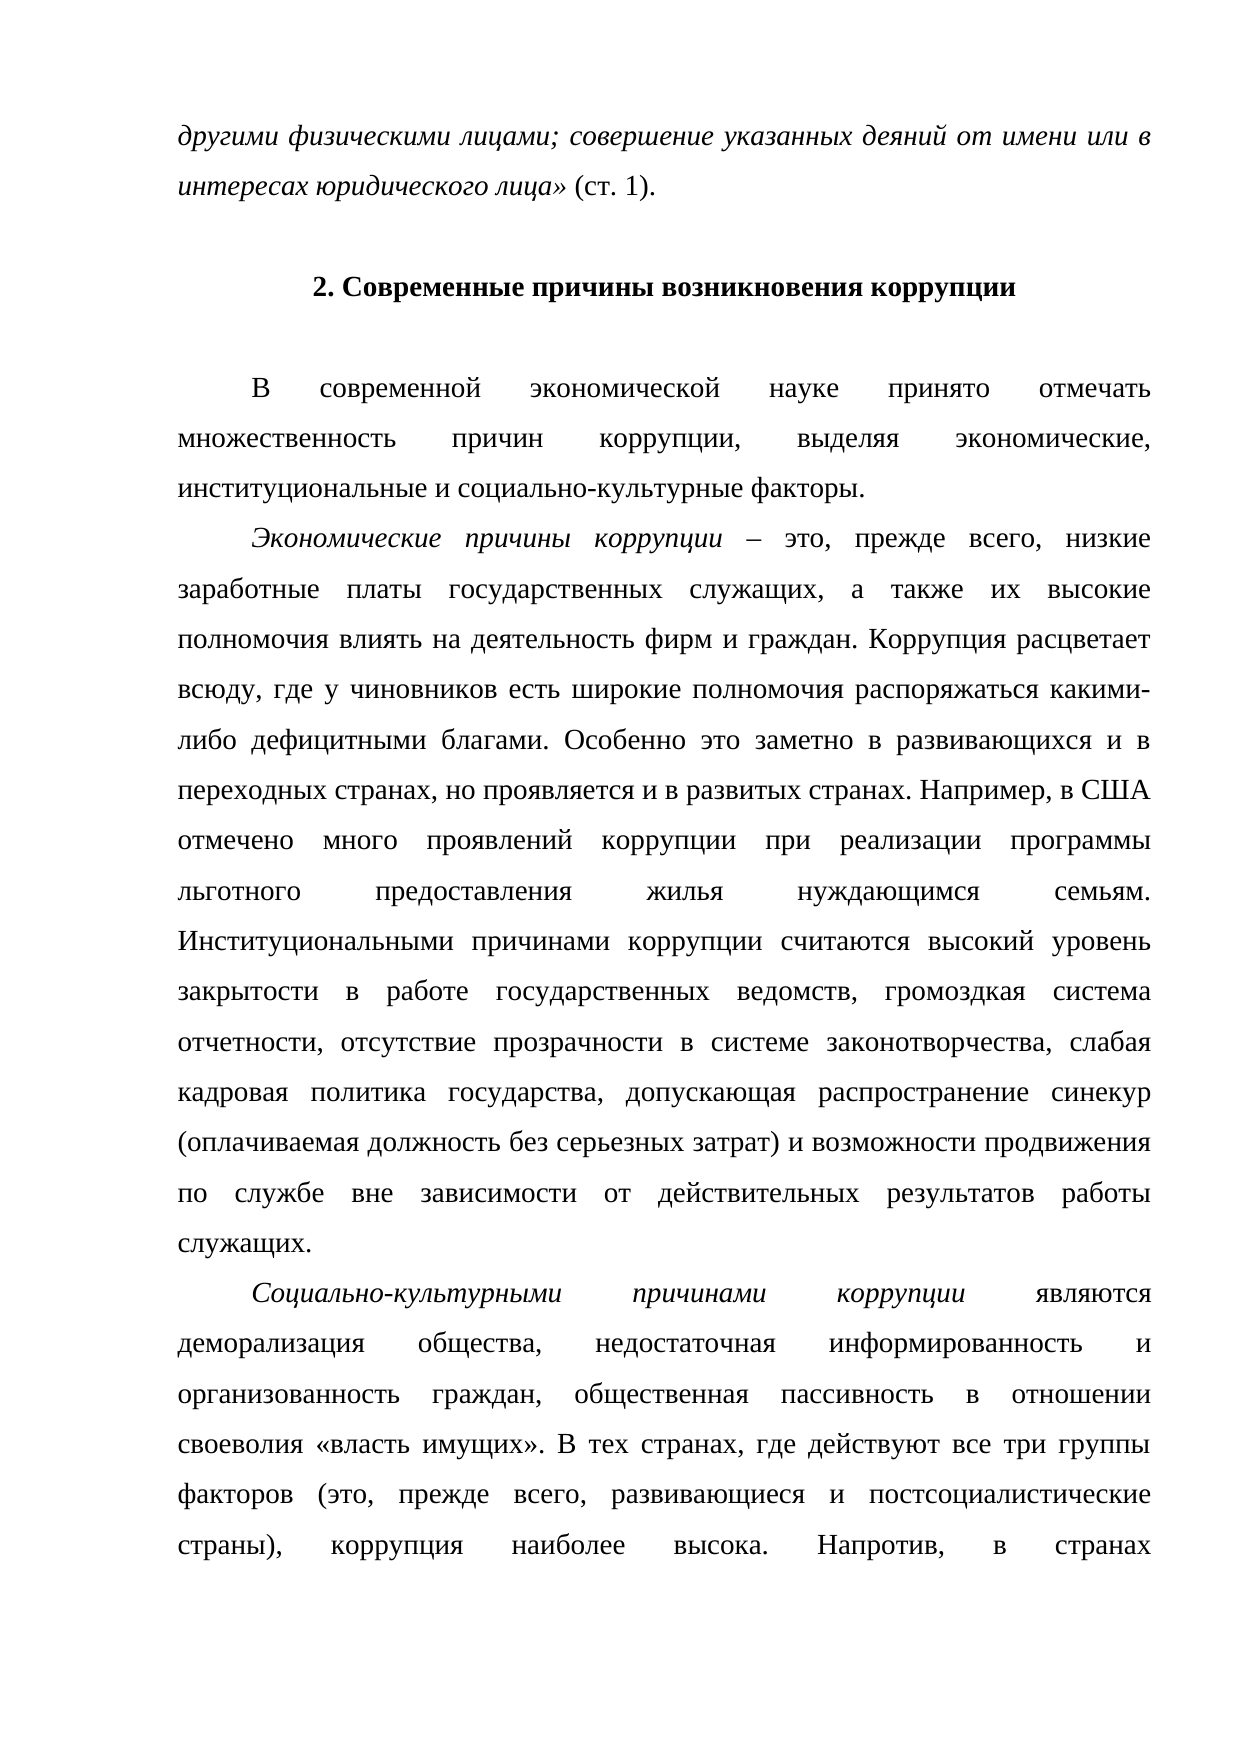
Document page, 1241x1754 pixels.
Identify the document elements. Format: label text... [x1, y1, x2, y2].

text 2. Современные причины возникновения коррупции [177, 269, 1152, 303]
text Экономические причины коррупции – это, прежде всего, низкие заработные платы государственных служащих, а также их высокие полномочия влиять на деятельность фирм и граждан. Коррупция расцветает всюду, где у чиновников есть широкие полномочия распоряжаться какими-либо дефицитными благами. Особенно это заметно в развивающихся и в переходных странах, но проявляется и в развитых странах. Например, в США отмечено много проявлений коррупции при реализации программы льготного предоставления жилья нуждающимся семьям. Институциональными причинами коррупции считаются высокий уровень закрытости в работе государственных ведомств, громоздкая система отчетности, отсутствие прозрачности в системе законотворчества, слабая кадровая политика государства, допускающая распространение синекур (оплачиваемая должность без серьезных затрат) и возможности продвижения по службе вне зависимости от действительных результатов работы служащих. [177, 521, 1152, 1258]
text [177, 118, 1152, 202]
text В современной экономической науке принято отмечать множественность причин коррупции, выделяя экономические, институциональные и социально-культурные факторы. [177, 370, 1152, 504]
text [177, 1275, 1152, 1560]
